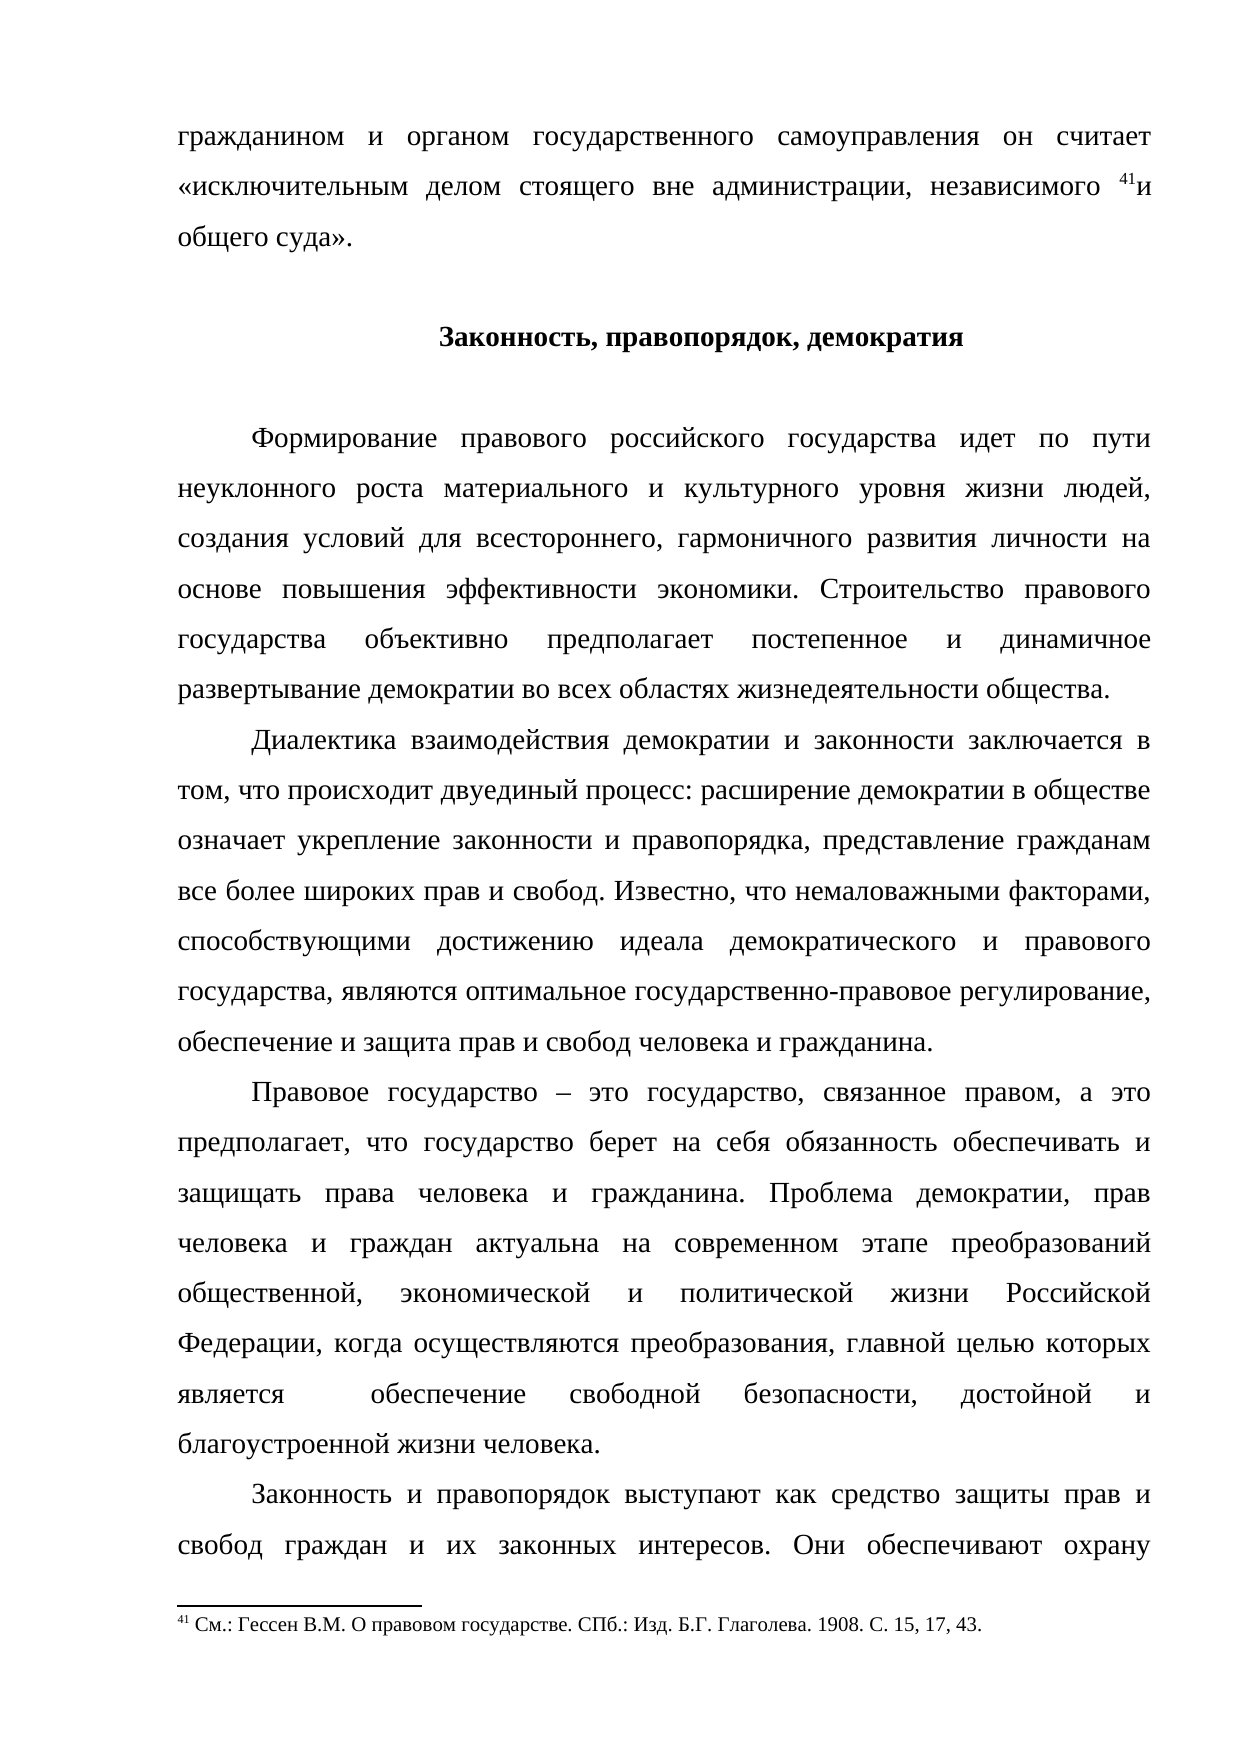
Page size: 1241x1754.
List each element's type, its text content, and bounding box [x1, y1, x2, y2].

text Формирование правового российского государства идет по пути неуклонного роста материального и культурного уровня жизни людей, создания условий для всестороннего, гармоничного развития личности на основе повышения эффективности экономики. Строительство правового государства объективно предполагает постепенное и динамичное развертывание демократии во всех областях жизнедеятельности общества. [177, 420, 1152, 705]
text Законность, правопорядок, демократия [177, 319, 1152, 353]
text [177, 118, 1152, 252]
text Правовое государство – это государство, связанное правом, а это предполагает, что государство берет на себя обязанность обеспечивать и защищать права человека и гражданина. Проблема демократии, прав человека и граждан актуальна на современном этапе преобразований общественной, экономической и политической жизни Российской Федерации, когда осуществляются преобразования, главной целью которых является обеспечение свободной безопасности, достойной и благоустроенной жизни человека. [177, 1074, 1152, 1460]
text Диалектика взаимодействия демократии и законности заключается в том, что происходит двуединый процесс: расширение демократии в обществе означает укрепление законности и правопорядка, представление гражданам все более широких прав и свобод. Известно, что немаловажными факторами, способствующими достижению идеала демократического и правового государства, являются оптимальное государственно-правовое регулирование, обеспечение и защита прав и свобод человека и гражданина. [177, 722, 1152, 1057]
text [177, 1477, 1152, 1560]
